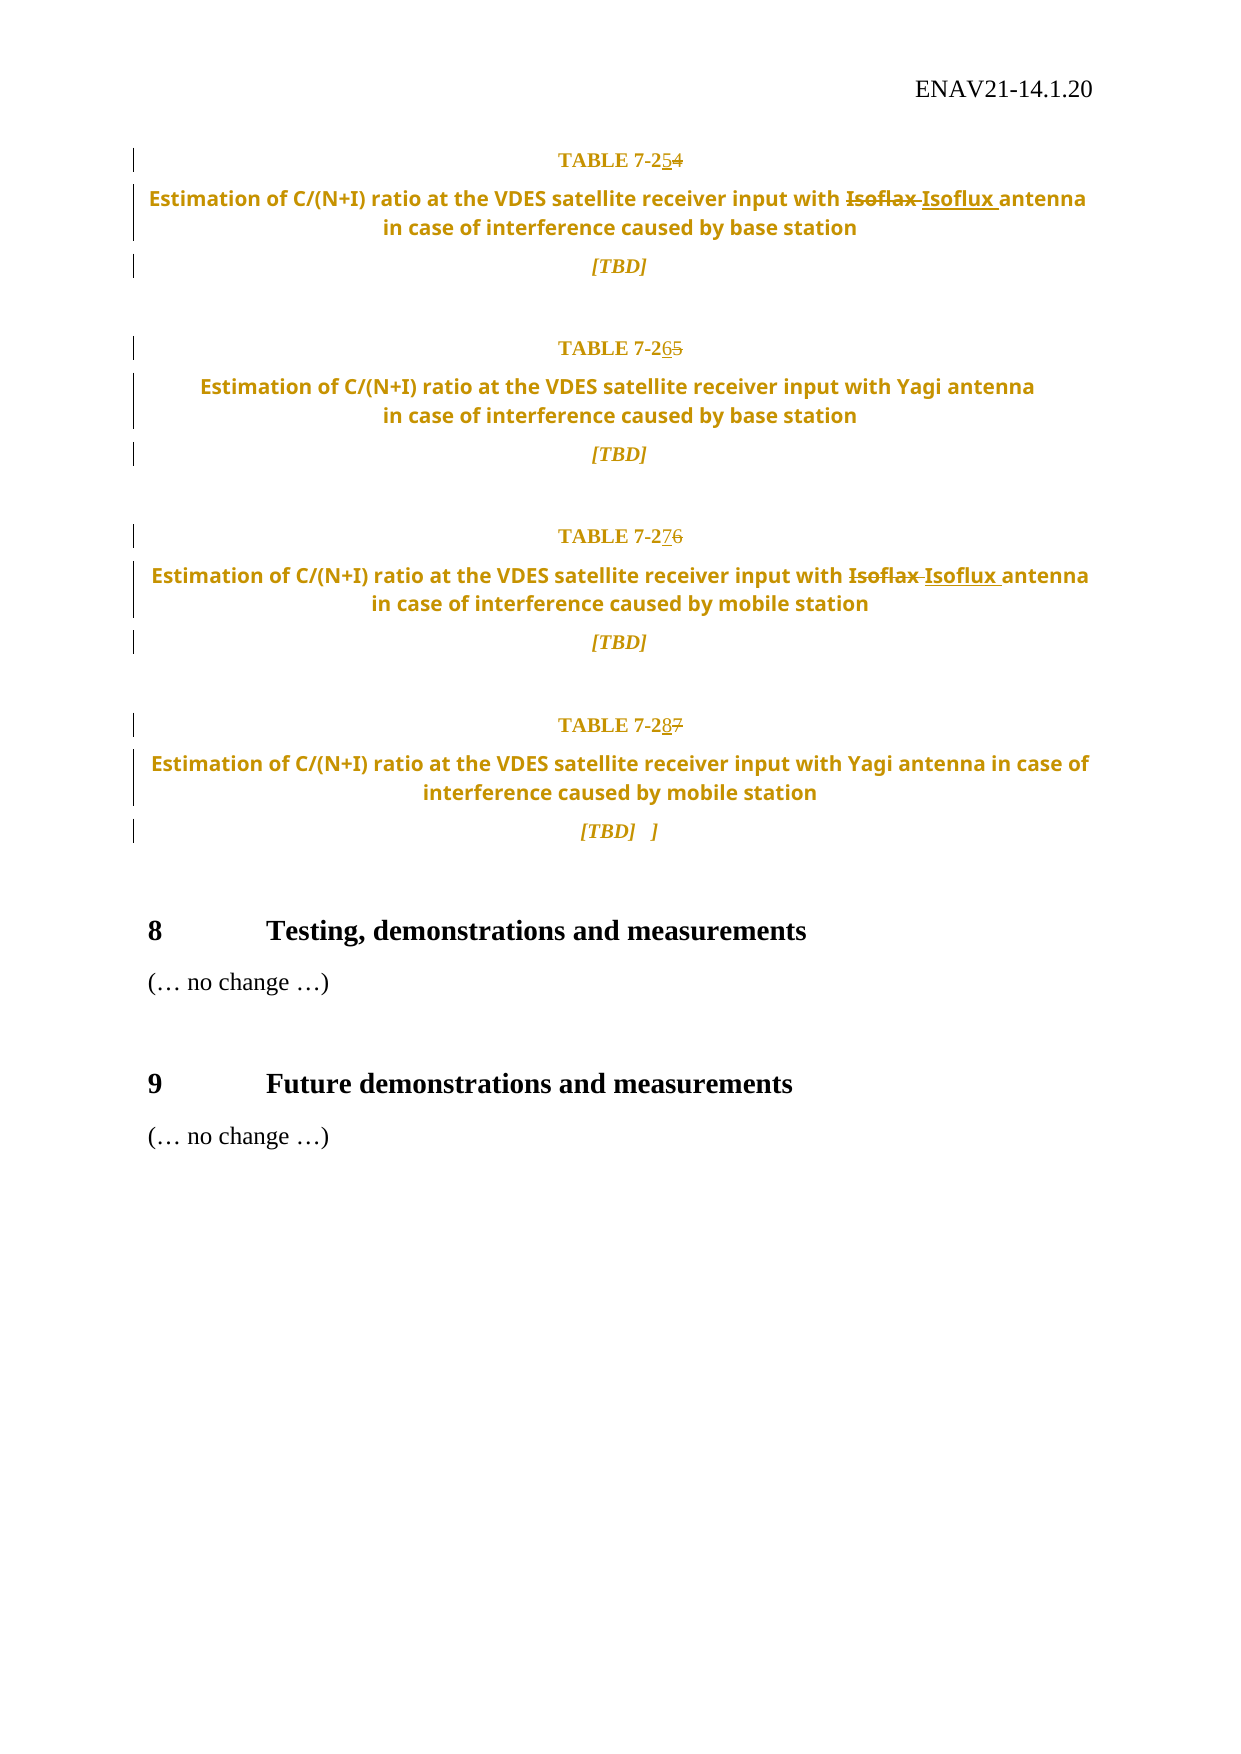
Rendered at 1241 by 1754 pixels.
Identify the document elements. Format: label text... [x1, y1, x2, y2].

text [TBD] [148, 442, 1093, 466]
subtitle (… no change …) [148, 1121, 1093, 1150]
text [TBD] [148, 630, 1093, 654]
text TABLE 7-2 [148, 148, 1093, 172]
subtitle 9 Future demonstrations and measurements [148, 1067, 1093, 1100]
text TABLE 7-2 [148, 336, 1093, 360]
title Estimation of C/(N+I) ratio at the VDES satellite receiver input with Yagi antenna in case of interference caused by base station [148, 372, 1093, 429]
title Estimation of C/(N+I) ratio at the VDES satellite receiver input with antenna in case of interference caused by mobile station [148, 561, 1093, 618]
subtitle (… no change …) [148, 967, 1093, 996]
subtitle 8 Testing, demonstrations and measurements [148, 913, 1093, 947]
text [TBD] ] [148, 818, 1093, 843]
text TABLE 7-2 [148, 524, 1093, 548]
title Estimation of C/(N+I) ratio at the VDES satellite receiver input with Yagi antenna in case of interference caused by mobile station [148, 749, 1093, 806]
text TABLE 7-2 [148, 713, 1093, 737]
title Estimation of C/(N+I) ratio at the VDES satellite receiver input with antenna in case of interference caused by base station [148, 184, 1093, 241]
text [TBD] [148, 253, 1093, 278]
